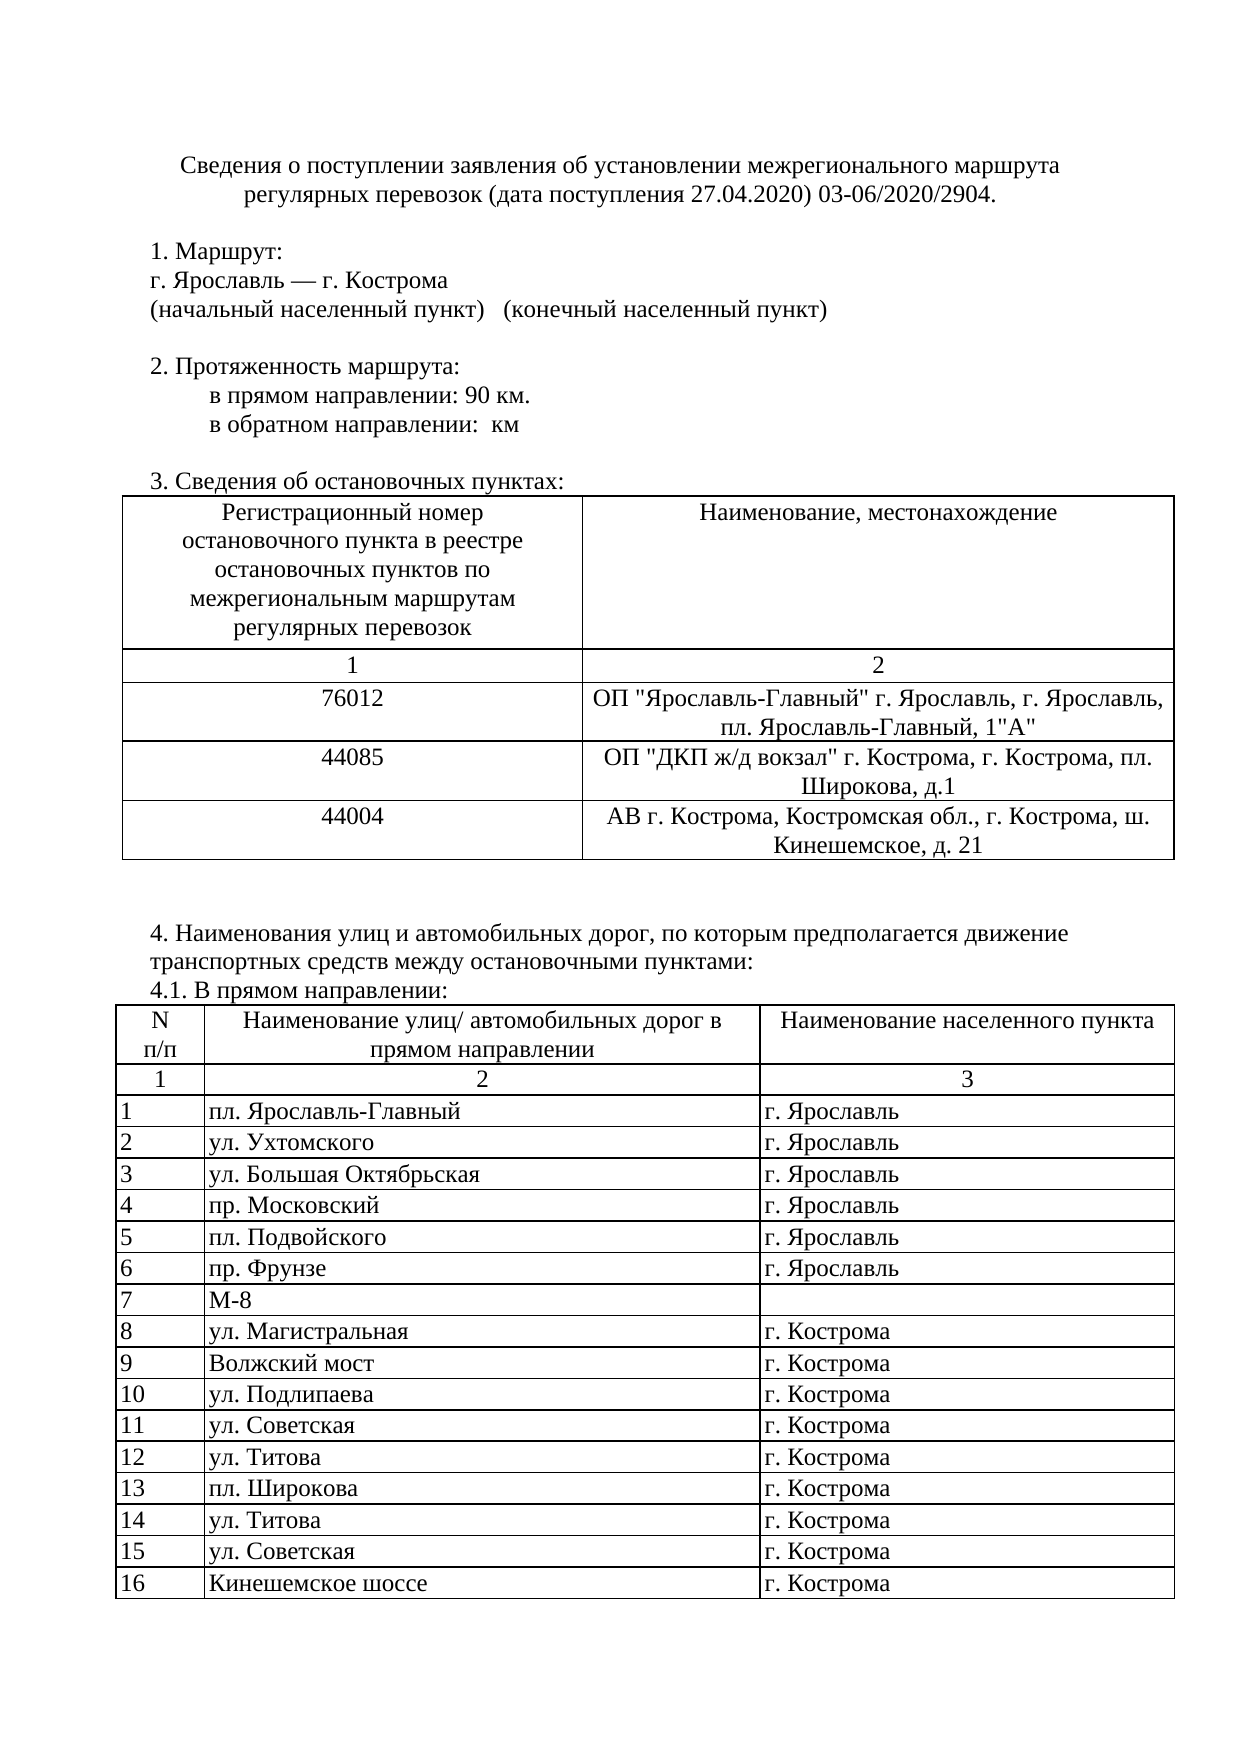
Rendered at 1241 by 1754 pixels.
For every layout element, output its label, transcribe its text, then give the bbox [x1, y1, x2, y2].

table_cell 2 [205, 1065, 759, 1094]
table_cell ул. Подлипаева [205, 1379, 759, 1409]
table_cell 15 [117, 1536, 204, 1566]
table_cell ОП "Ярославль-Главный" г. Ярославль, г. Ярославль, пл. Ярославль-Главный, 1"А" [583, 683, 1173, 740]
table_cell 9 [117, 1348, 204, 1377]
text (начальный населенный пункт) (конечный населенный пункт) [150, 294, 1090, 322]
table_header Наименование, местонахождение [583, 497, 1173, 648]
text 4.1. В прямом направлении: [150, 975, 1090, 1004]
table_cell ул. Ухтомского [205, 1127, 759, 1157]
table_cell пл. Ярославль-Главный [205, 1096, 759, 1126]
table_cell г. Ярославль [761, 1096, 1174, 1126]
table_cell г. Кострома [761, 1411, 1174, 1440]
table_cell 6 [117, 1253, 204, 1283]
table_cell 1 [117, 1096, 204, 1126]
table_cell ул. Титова [205, 1505, 759, 1535]
table_cell Кинешемское шоссе [205, 1568, 759, 1598]
table_cell 44004 [123, 801, 582, 858]
table_header Наименование улиц/ автомобильных дорог в прямом направлении [205, 1006, 759, 1063]
table_header Регистрационный номер остановочного пункта в реестре остановочных пунктов по межрегиональным маршрутам регулярных перевозок [123, 497, 582, 648]
table_cell г. Кострома [761, 1505, 1174, 1535]
table_cell ул. Титова [205, 1442, 759, 1472]
table_cell 44085 [123, 742, 582, 799]
table_cell г. Кострома [761, 1348, 1174, 1377]
table_cell 2 [583, 650, 1173, 681]
table_cell 10 [117, 1379, 204, 1409]
table_cell г. Ярославль [761, 1159, 1174, 1189]
table_cell пр. Московский [205, 1190, 759, 1220]
table_cell г. Ярославль [761, 1190, 1174, 1220]
table_cell г. Кострома [761, 1379, 1174, 1409]
table_header N п/п [117, 1006, 204, 1063]
text 2. Протяженность маршрута: [150, 351, 1090, 380]
text Сведения о поступлении заявления об установлении межрегионального маршрута регулярных перевозок (дата поступления 27.04.2020) 03-06/2020/2904. [150, 150, 1090, 207]
table_cell 13 [117, 1473, 204, 1503]
table_cell пр. Фрунзе [205, 1253, 759, 1283]
text 4. Наименования улиц и автомобильных дорог, по которым предполагается движение транспортных средств между остановочными пунктами: [150, 918, 1090, 975]
table_cell ул. Большая Октябрьская [205, 1159, 759, 1189]
table_cell 11 [117, 1411, 204, 1440]
text 1. Маршрут: [150, 236, 1090, 265]
text г. Ярославль — г. Кострома [150, 265, 1090, 294]
table_cell г. Ярославль [761, 1127, 1174, 1157]
table_cell г. Кострома [761, 1568, 1174, 1598]
text в прямом направлении: 90 км. [150, 380, 1090, 409]
table_cell пл. Подвойского [205, 1222, 759, 1252]
table_cell 14 [117, 1505, 204, 1535]
table_cell г. Кострома [761, 1442, 1174, 1472]
table_cell ул. Магистральная [205, 1316, 759, 1346]
table_header Наименование населенного пункта [761, 1006, 1174, 1063]
table_cell ул. Советская [205, 1411, 759, 1440]
table_cell ул. Советская [205, 1536, 759, 1566]
table_cell г. Ярославль [761, 1253, 1174, 1283]
table_cell 3 [761, 1065, 1174, 1094]
table_cell 5 [117, 1222, 204, 1252]
table_cell 7 [117, 1285, 204, 1314]
table_cell 76012 [123, 683, 582, 740]
table_cell 1 [117, 1065, 204, 1094]
table_cell г. Кострома [761, 1473, 1174, 1503]
table_cell Волжский мост [205, 1348, 759, 1377]
table_cell 16 [117, 1568, 204, 1598]
table_cell ОП "ДКП ж/д вокзал" г. Кострома, г. Кострома, пл. Широкова, д.1 [583, 742, 1173, 799]
table_cell г. Ярославль [761, 1222, 1174, 1252]
table_cell М-8 [205, 1285, 759, 1314]
text в обратном направлении: км [150, 409, 1090, 437]
table_cell [761, 1285, 1174, 1314]
table_cell 12 [117, 1442, 204, 1472]
table_cell 4 [117, 1190, 204, 1220]
table_cell г. Кострома [761, 1316, 1174, 1346]
table_cell АВ г. Кострома, Костромская обл., г. Кострома, ш. Кинешемское, д. 21 [583, 801, 1173, 858]
table_cell 2 [117, 1127, 204, 1157]
table_cell пл. Широкова [205, 1473, 759, 1503]
table_cell г. Кострома [761, 1536, 1174, 1566]
table_cell 1 [123, 650, 582, 681]
table_cell 3 [117, 1159, 204, 1189]
text 3. Сведения об остановочных пунктах: [150, 466, 1090, 495]
table_cell 8 [117, 1316, 204, 1346]
